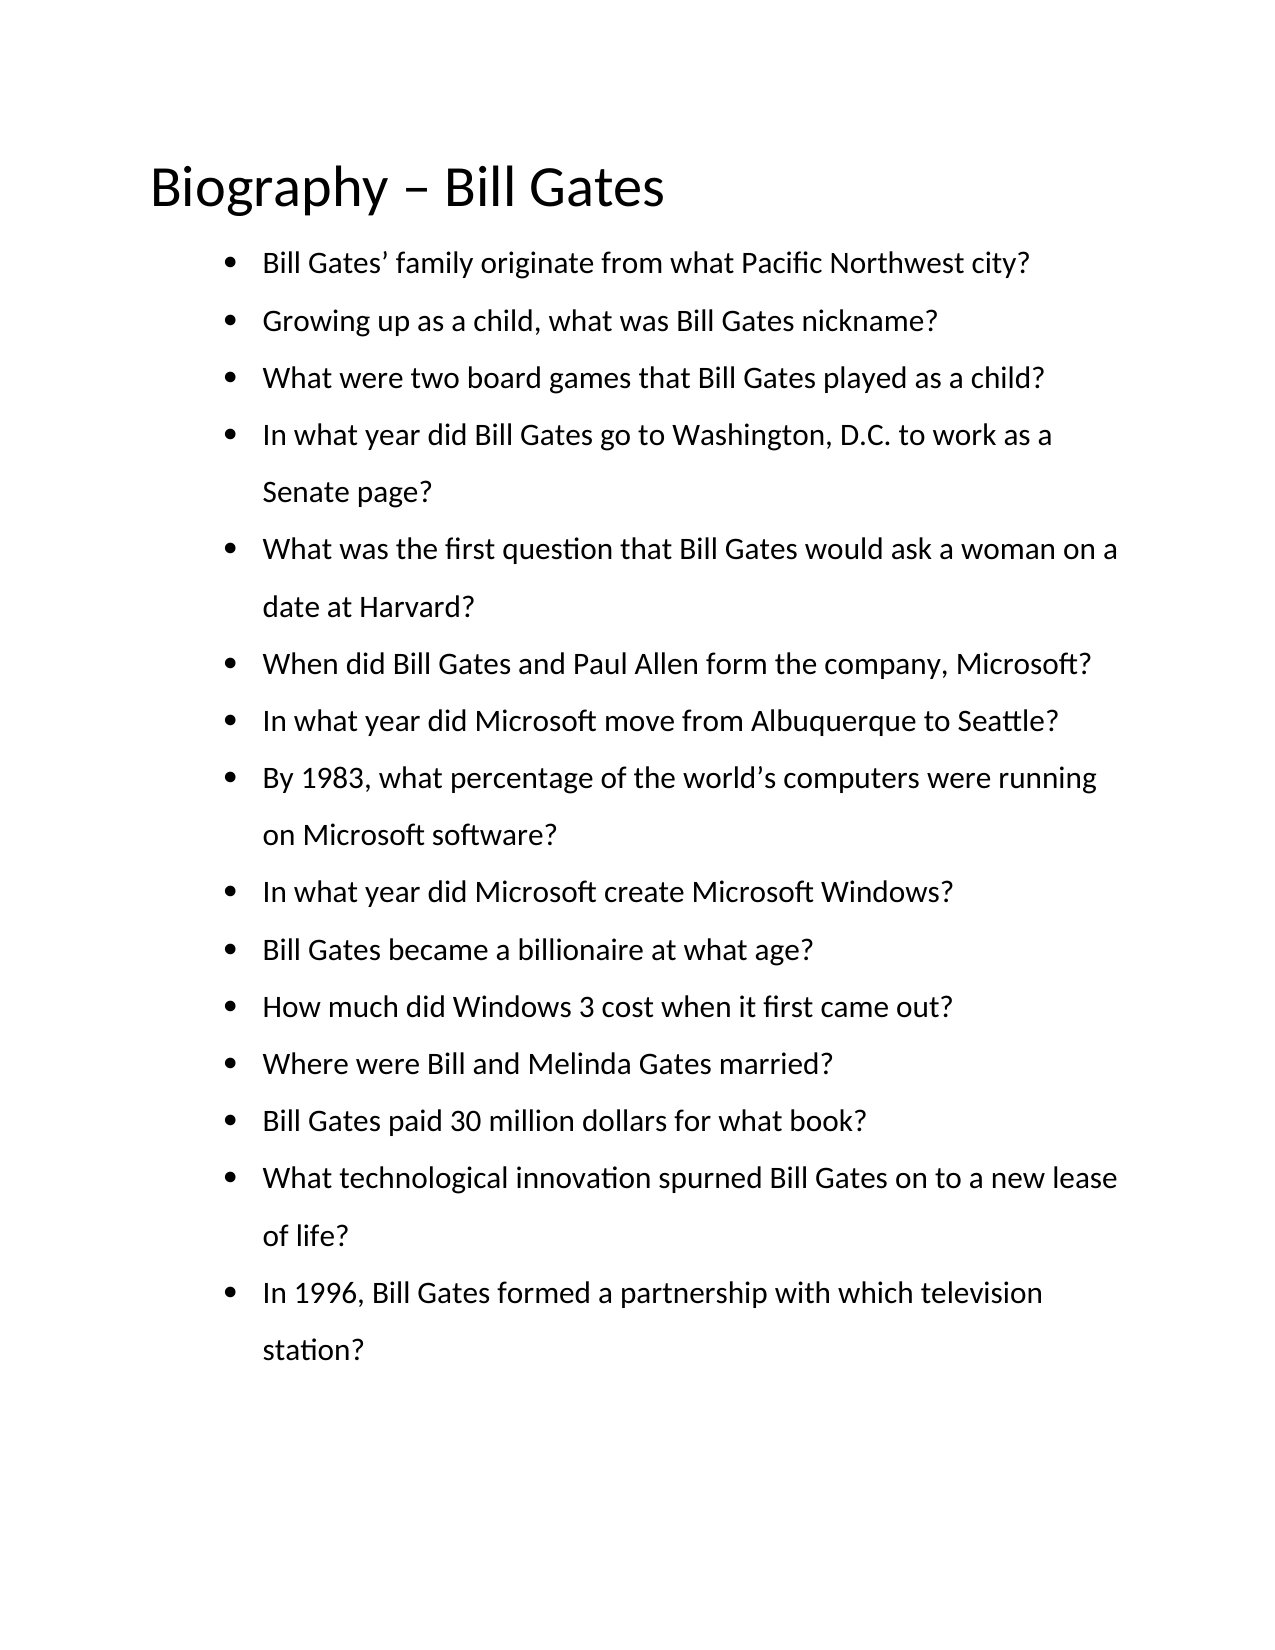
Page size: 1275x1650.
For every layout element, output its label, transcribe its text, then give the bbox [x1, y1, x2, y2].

list In what year did Microsoft move from Albuquerque to Seattle? [225, 701, 1125, 739]
list What was the first question that Bill Gates would ask a woman on a date at Harvard? [225, 529, 1125, 625]
list When did Bill Gates and Paul Allen form the company, Microsoft? [225, 644, 1125, 682]
list In 1996, Bill Gates formed a partnership with which television station? [225, 1273, 1125, 1368]
list Bill Gates paid 30 million dollars for what book? [225, 1101, 1125, 1139]
list Growing up as a child, what was Bill Gates nickname? [225, 301, 1125, 339]
list By 1983, what percentage of the world’s computers were running on Microsoft software? [225, 758, 1125, 853]
list In what year did Bill Gates go to Washington, D.C. to work as a Senate page? [225, 415, 1125, 510]
list Bill Gates became a billionaire at what age? [225, 930, 1125, 968]
list What were two board games that Bill Gates played as a child? [225, 358, 1125, 396]
list Where were Bill and Melinda Gates married? [225, 1044, 1125, 1082]
list How much did Windows 3 cost when it first came out? [225, 987, 1125, 1025]
list What technological innovation spurned Bill Gates on to a new lease of life? [225, 1158, 1125, 1254]
list Bill Gates’ family originate from what Pacific Northwest city? [225, 243, 1125, 282]
list In what year did Microsoft create Microsoft Windows? [225, 873, 1125, 911]
text Biography – Bill Gates [150, 150, 1125, 221]
